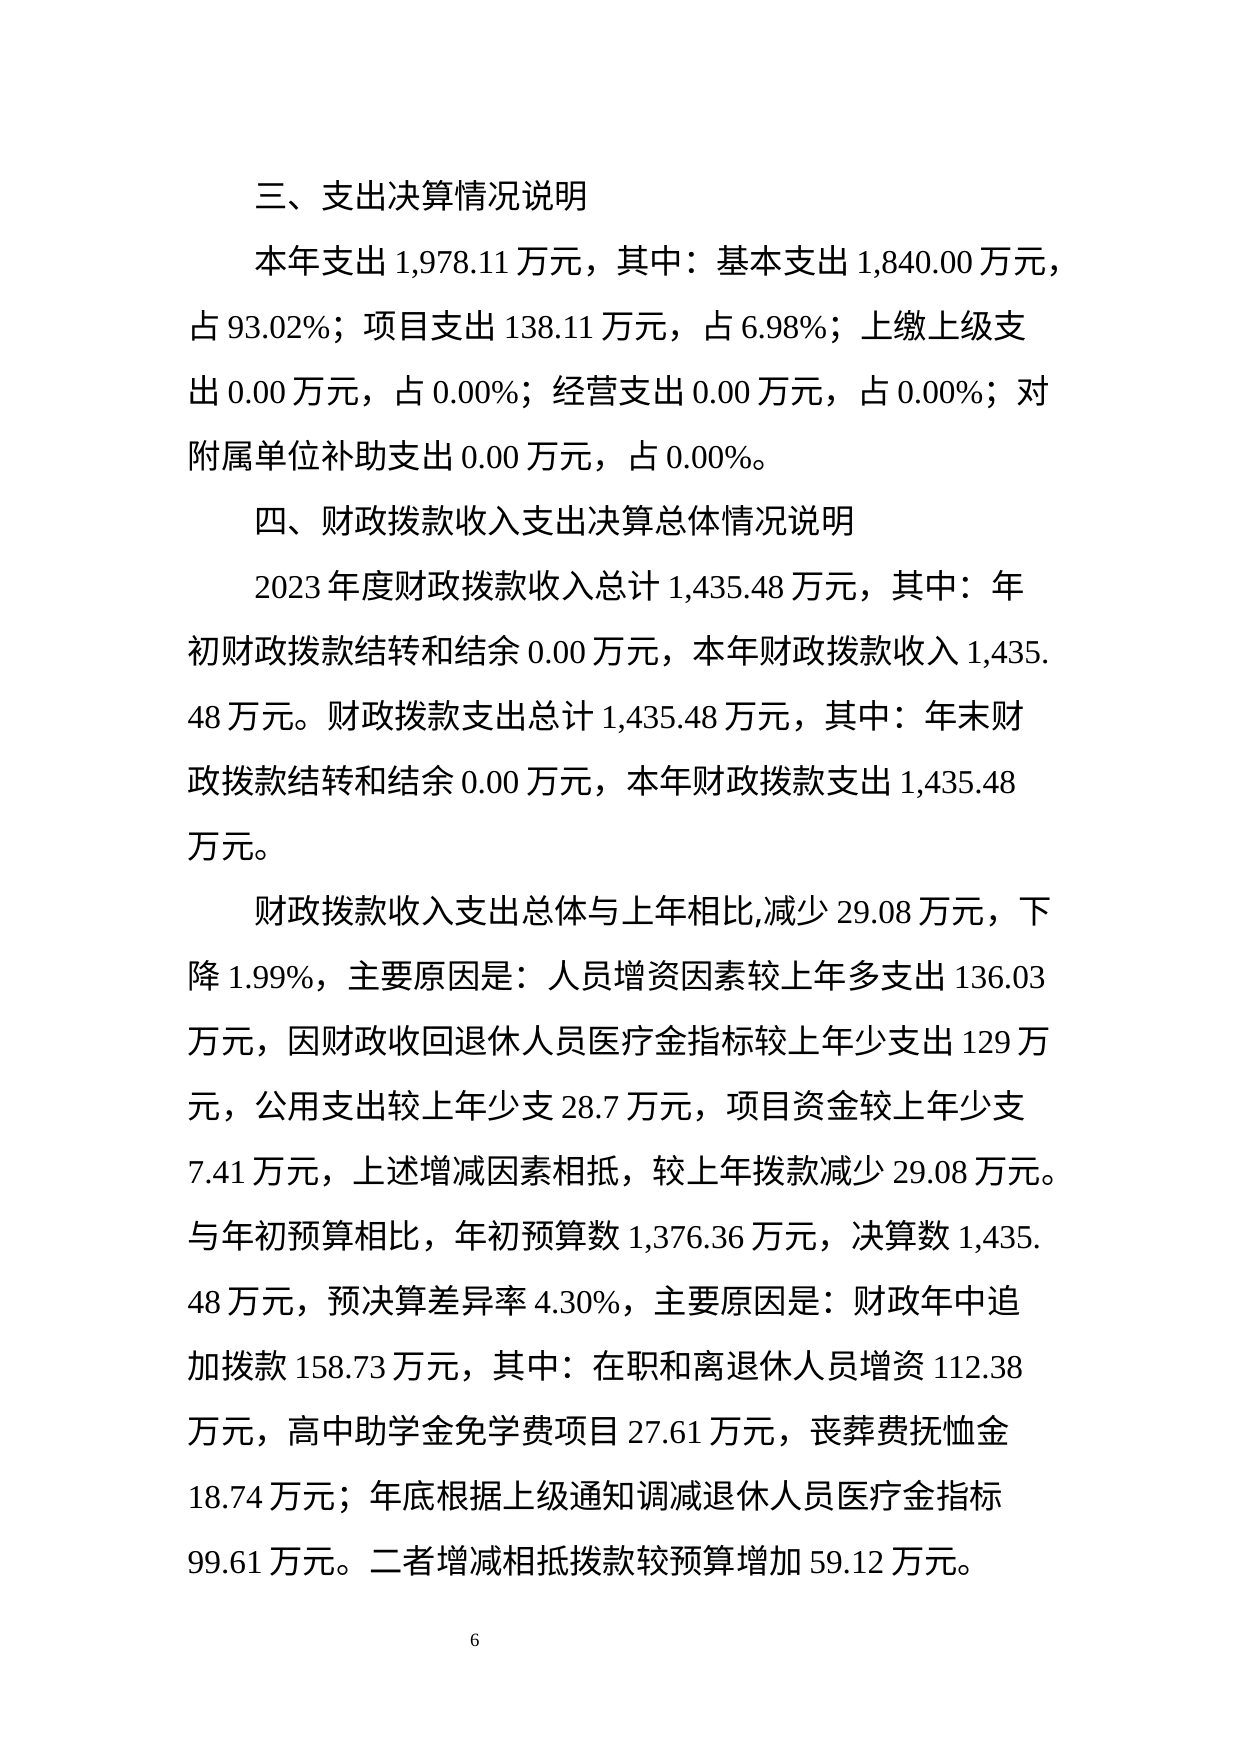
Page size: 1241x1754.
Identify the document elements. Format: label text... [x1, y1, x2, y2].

text 四、财政拨款收入支出决算总体情况说明 [187, 487, 1053, 552]
text 2023年度财政拨款收入总计1,435.48万元，其中：年初财政拨款结转和结余0.00万元，本年财政拨款收入1,435.48万元。财政拨款支出总计1,435.48万元，其中：年末财政拨款结转和结余0.00万元，本年财政拨款支出1,435.48万元。 [187, 552, 1053, 877]
text 三、支出决算情况说明 [187, 162, 1053, 227]
text 本年支出1,978.11万元，其中：基本支出1,840.00万元，占93.02%；项目支出138.11万元，占6.98%；上缴上级支出0.00万元，占0.00%；经营支出0.00万元，占0.00%；对附属单位补助支出0.00万元，占0.00%。 [187, 227, 1053, 487]
text 财政拨款收入支出总体与上年相比,减少29.08万元，下降1.99%，主要原因是：人员增资因素较上年多支出136.03万元，因财政收回退休人员医疗金指标较上年少支出129万元，公用支出较上年少支28.7万元，项目资金较上年少支7.41万元，上述增减因素相抵，较上年拨款减少29.08万元。与年初预算相比，年初预算数1,376.36万元，决算数1,435.48万元，预决算差异率4.30%，主要原因是：财政年中追加拨款158.73万元，其中：在职和离退休人员增资112.38万元，高中助学金免学费项目27.61万元，丧葬费抚恤金18.74万元；年底根据上级通知调减退休人员医疗金指标99.61万元。二者增减相抵拨款较预算增加59.12万元。 [187, 877, 1053, 1592]
